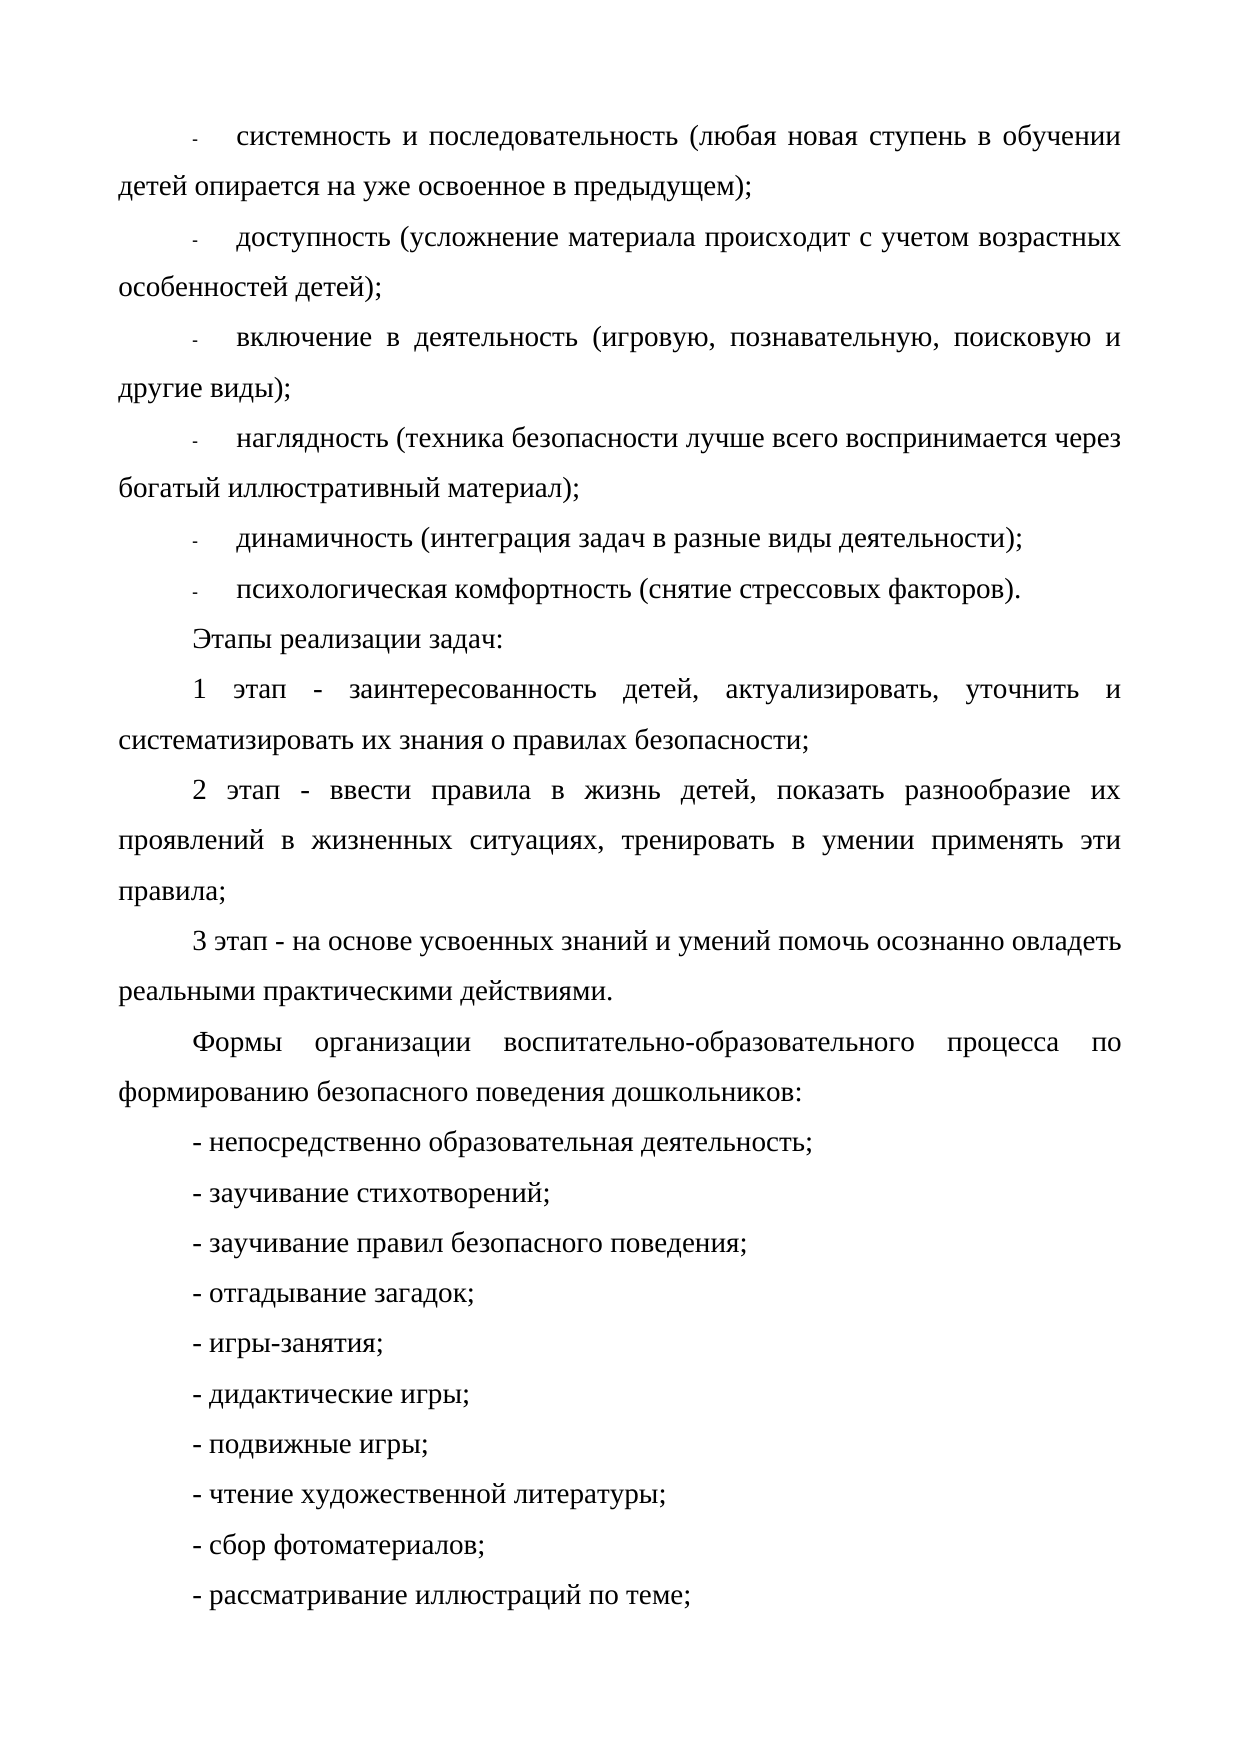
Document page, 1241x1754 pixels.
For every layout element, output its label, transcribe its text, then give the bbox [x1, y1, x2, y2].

text - сбор фотоматериалов; [118, 1527, 1122, 1560]
text - дидактические игры; [118, 1376, 1122, 1409]
text - заучивание правил безопасного поведения; [118, 1225, 1122, 1258]
list включение в деятельность (игровую, познавательную, поисковую и другие виды); [118, 319, 1122, 403]
text - рассматривание иллюстраций по теме; [118, 1577, 1122, 1611]
text 1 этап - заинтересованность детей, актуализировать, уточнить и систематизировать их знания о правилах безопасности; [118, 672, 1122, 755]
text Этапы реализации задач: [118, 621, 1122, 655]
list доступность (усложнение материала происходит с учетом возрастных особенностей детей); [118, 219, 1122, 303]
list системность и последовательность (любая новая ступень в обучении детей опирается на уже освоенное в предыдущем); [118, 118, 1122, 202]
text 2 этап - ввести правила в жизнь детей, показать разнообразие их проявлений в жизненных ситуациях, тренировать в умении применять эти правила; [118, 772, 1122, 906]
list наглядность (техника безопасности лучше всего воспринимается через богатый иллюстративный материал); [118, 420, 1122, 504]
text - отгадывание загадок; [118, 1275, 1122, 1309]
list динамичность (интеграция задач в разные виды деятельности); [118, 521, 1122, 554]
text - игры-занятия; [118, 1326, 1122, 1359]
text - подвижные игры; [118, 1426, 1122, 1460]
list психологическая комфортность (снятие стрессовых факторов). [118, 571, 1122, 604]
text Формы организации воспитательно-образовательного процесса по формированию безопасного поведения дошкольников: [118, 1024, 1122, 1108]
text - чтение художественной литературы; [118, 1477, 1122, 1510]
text - заучивание стихотворений; [118, 1175, 1122, 1208]
text 3 этап - на основе усвоенных знаний и умений помочь осознанно овладеть реальными практическими действиями. [118, 923, 1122, 1007]
text - непосредственно образовательная деятельность; [118, 1124, 1122, 1158]
